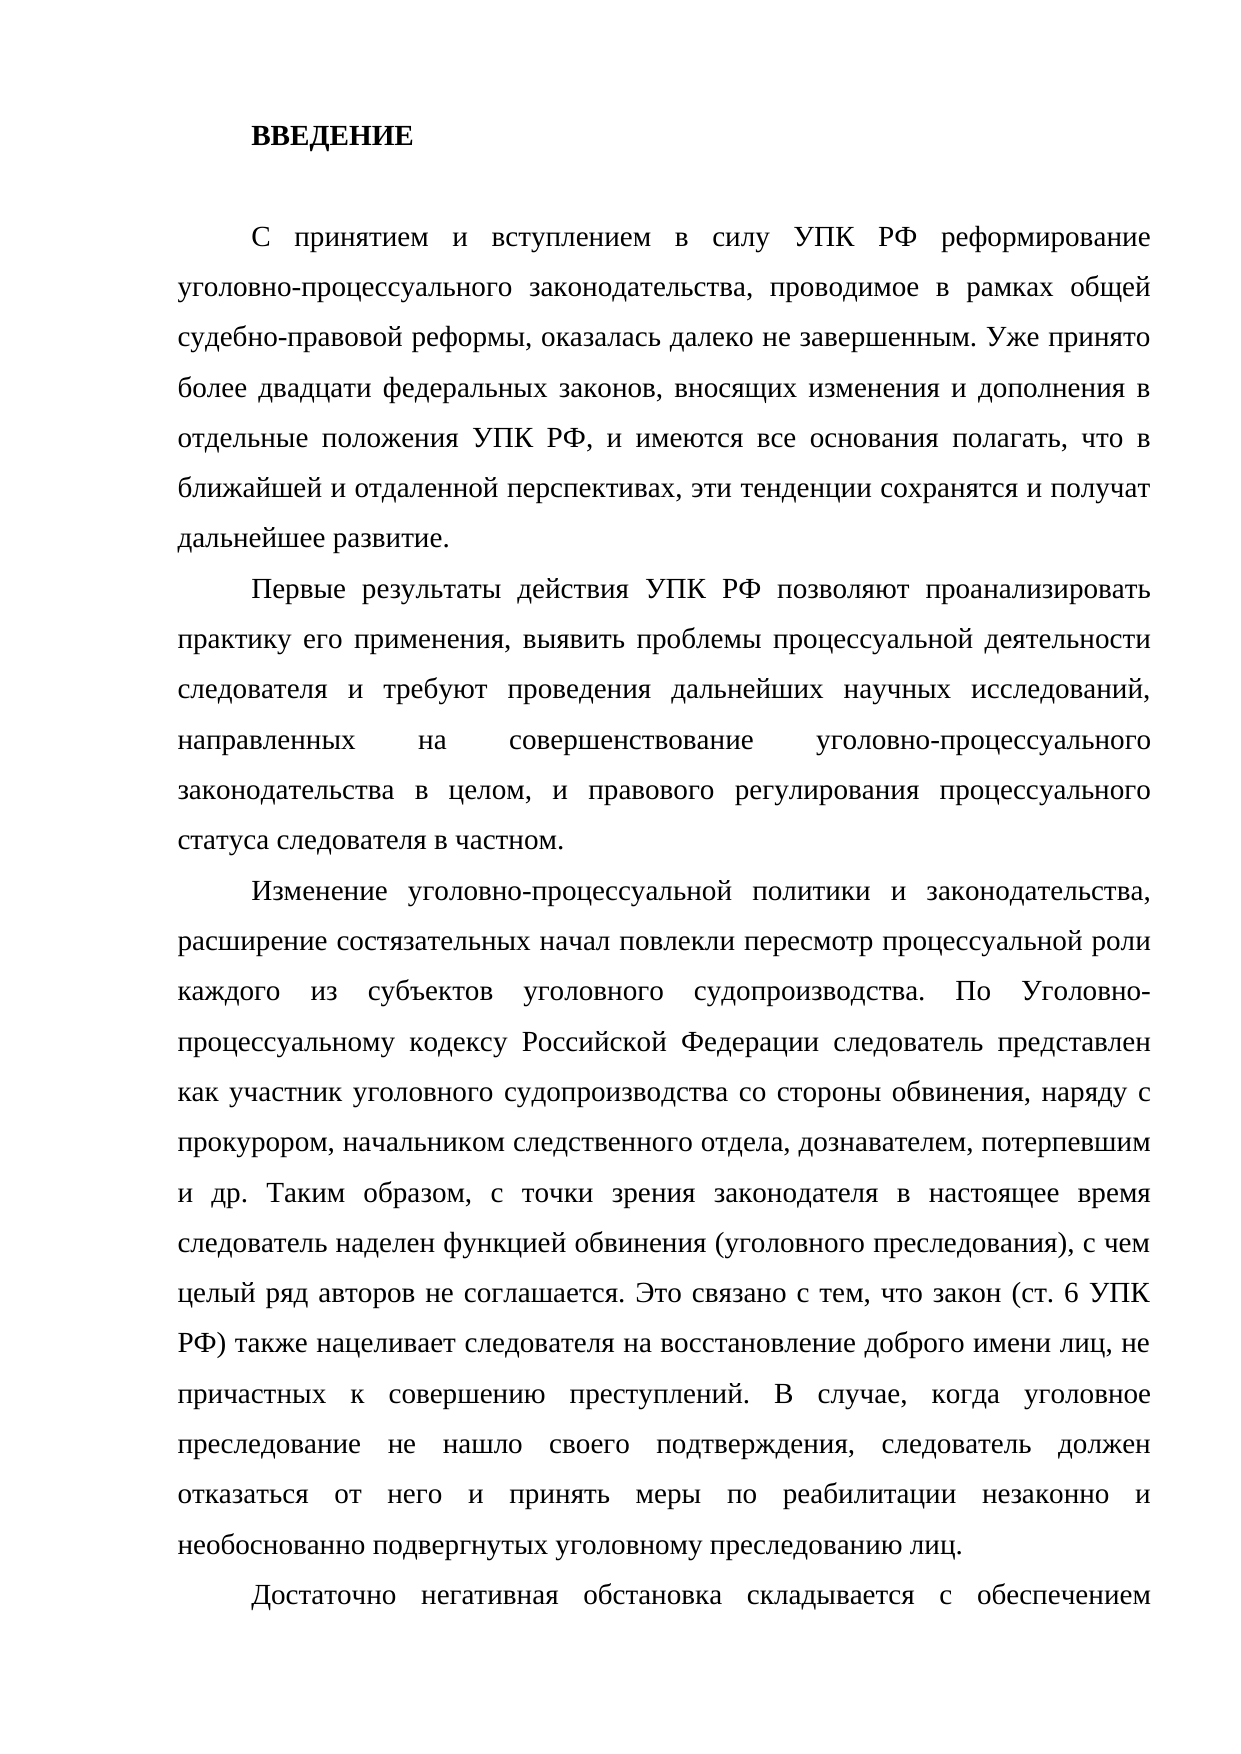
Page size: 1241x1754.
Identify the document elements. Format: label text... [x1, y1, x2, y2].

text С принятием и вступлением в силу УПК РФ реформирование уголовно-процессуального законодательства, проводимое в рамках общей судебно-правовой реформы, оказалась далеко не завершенным. Уже принято более двадцати федеральных законов, вносящих изменения и дополнения в отдельные положения УПК РФ, и имеются все основания полагать, что в ближайшей и отдаленной перспективах, эти тенденции сохранятся и получат дальнейшее развитие. [177, 219, 1152, 554]
text Первые результаты действия УПК РФ позволяют проанализировать практику его применения, выявить проблемы процессуальной деятельности следователя и требуют проведения дальнейших научных исследований, направленных на совершенствование уголовно-процессуального законодательства в целом, и правового регулирования процессуального статуса следователя в частном. [177, 571, 1152, 856]
text Введение [177, 118, 1152, 152]
text Изменение уголовно-процессуальной политики и законодательства, расширение состязательных начал повлекли пересмотр процессуальной роли каждого из субъектов уголовного судопроизводства. По Уголовно-процессуальному кодексу Российской Федерации следователь представлен как участник уголовного судопроизводства со стороны обвинения, наряду с прокурором, начальником следственного отдела, дознавателем, потерпевшим и др. Таким образом, с точки зрения законодателя в настоящее время следователь наделен функцией обвинения (уголовного преследования), с чем целый ряд авторов не соглашается. Это связано с тем, что закон (ст. 6 УПК РФ) также нацеливает следователя на восстановление доброго имени лиц, не причастных к совершению преступлений. В случае, когда уголовное преследование не нашло своего подтверждения, следователь должен отказаться от него и принять меры по реабилитации незаконно и необоснованно подвергнутых уголовному преследованию лиц. [177, 873, 1152, 1560]
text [177, 1577, 1152, 1611]
